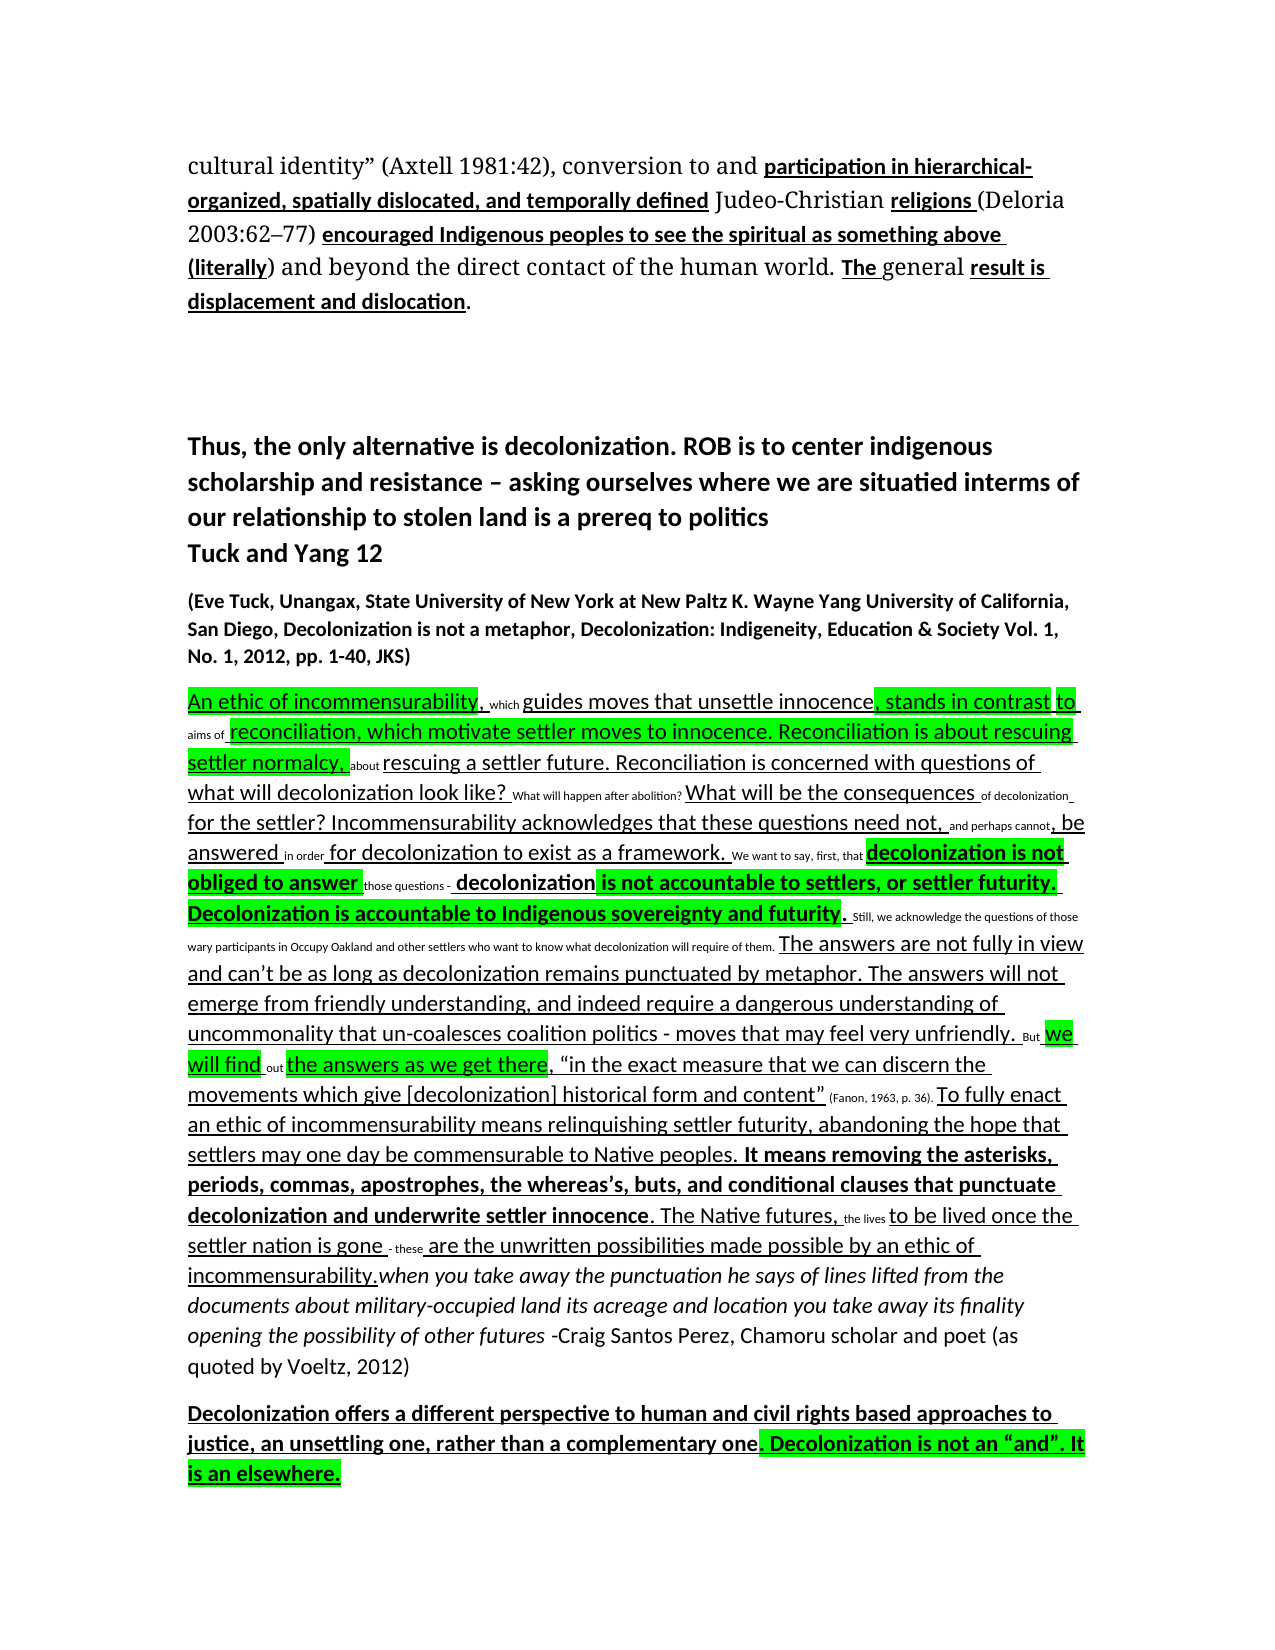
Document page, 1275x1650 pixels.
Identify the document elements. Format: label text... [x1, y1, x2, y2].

text Decolonization offers a different perspective to human and civil rights based approaches to justice, an unsettling one, rather than a complementary one. Decolonization is not an “and”. It is an elsewhere. [187, 1399, 1087, 1487]
text An ethic of incommensurability, which guides moves that unsettle innocence, stands in contrast to aims of reconciliation, which motivate settler moves to innocence. Reconciliation is about rescuing settler normalcy, about rescuing a settler future. Reconciliation is concerned with questions of what will decolonization look like? What will happen after abolition? What will be the consequences of decolonization for the settler? Incommensurability acknowledges that these questions need not, and perhaps cannot, be answered in order for decolonization to exist as a framework. We want to say, first, that decolonization is not obliged to answer those questions - decolonization is not accountable to settlers, or settler futurity. Decolonization is accountable to Indigenous sovereignty and futurity. Still, we acknowledge the questions of those wary participants in Occupy Oakland and other settlers who want to know what decolonization will require of them. The answers are not fully in view and can’t be as long as decolonization remains punctuated by metaphor. The answers will not emerge from friendly understanding, and indeed require a dangerous understanding of uncommonality that un-coalesces coalition politics - moves that may feel very unfriendly. But we will find out the answers as we get there, “in the exact measure that we can discern the movements which give [decolonization] historical form and content” (Fanon, 1963, p. 36). To fully enact an ethic of incommensurability means relinquishing settler futurity, abandoning the hope that settlers may one day be commensurable to Native peoples. It means removing the asterisks, periods, commas, apostrophes, the whereas’s, buts, and conditional clauses that punctuate decolonization and underwrite settler innocence. The Native futures, the lives to be lived once the settler nation is gone - these are the unwritten possibilities made possible by an ethic of incommensurability.when you take away the punctuation he says of lines lifted from the documents about military-occupied land its acreage and location you take away its finality opening the possibility of other futures -Craig Santos Perez, Chamoru scholar and poet (as quoted by Voeltz, 2012) [187, 687, 1087, 1380]
text Tuck and Yang 12 [187, 536, 1087, 569]
text (Eve Tuck, Unangax, State University of New York at New Paltz K. Wayne Yang University of California, San Diego, Decolonization is not a metaphor, Decolonization: Indigeneity, Education & Society Vol. 1, No. 1, 2012, pp. 1-40, JKS) [187, 588, 1087, 668]
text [187, 150, 1087, 316]
subtitle Thus, the only alternative is decolonization. ROB is to center indigenous scholarship and resistance – asking ourselves where we are situatied interms of our relationship to stolen land is a prereq to politics [187, 429, 1087, 533]
